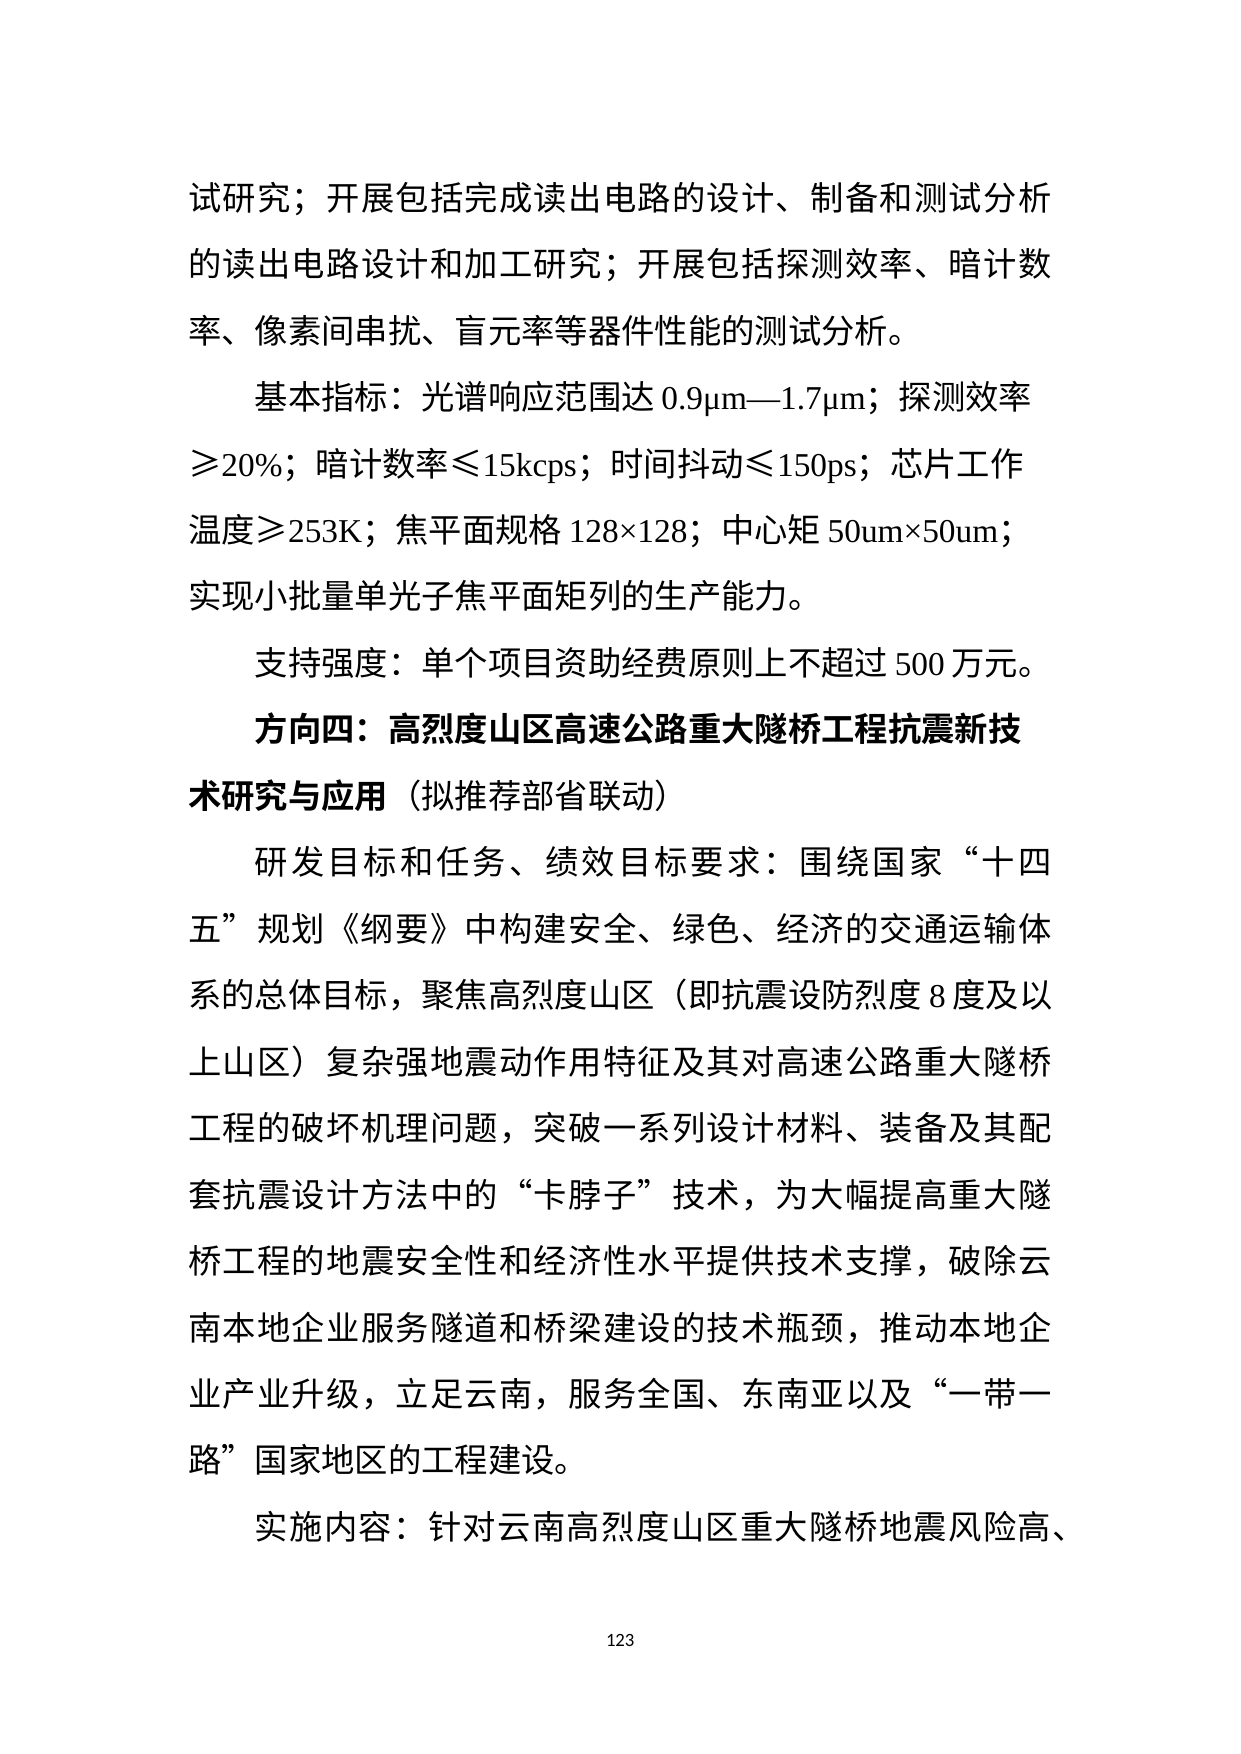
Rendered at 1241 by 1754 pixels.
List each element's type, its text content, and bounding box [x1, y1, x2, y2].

text 支持强度：单个项目资助经费原则上不超过500万元。 [188, 628, 1052, 694]
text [188, 1492, 1052, 1558]
text 方向四：高烈度山区高速公路重大隧桥工程抗震新技术研究与应用（拟推荐部省联动） [188, 694, 1052, 827]
text 研发目标和任务、绩效目标要求：围绕国家“十四五”规划《纲要》中构建安全、绿色、经济的交通运输体系的总体目标，聚焦高烈度山区（即抗震设防烈度8度及以上山区）复杂强地震动作用特征及其对高速公路重大隧桥工程的破坏机理问题，突破一系列设计材料、装备及其配套抗震设计方法中的“卡脖子”技术，为大幅提高重大隧桥工程的地震安全性和经济性水平提供技术支撑，破除云南本地企业服务隧道和桥梁建设的技术瓶颈，推动本地企业产业升级，立足云南，服务全国、东南亚以及“一带一路”国家地区的工程建设。 [188, 827, 1052, 1492]
text 基本指标：光谱响应范围达0.9μm—1.7μm；探测效率≥20%；暗计数率≤15kcps；时间抖动≤150ps；芯片工作温度≥253K；焦平面规格128×128；中心矩50um×50um；实现小批量单光子焦平面矩列的生产能力。 [188, 362, 1052, 628]
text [188, 162, 1052, 362]
